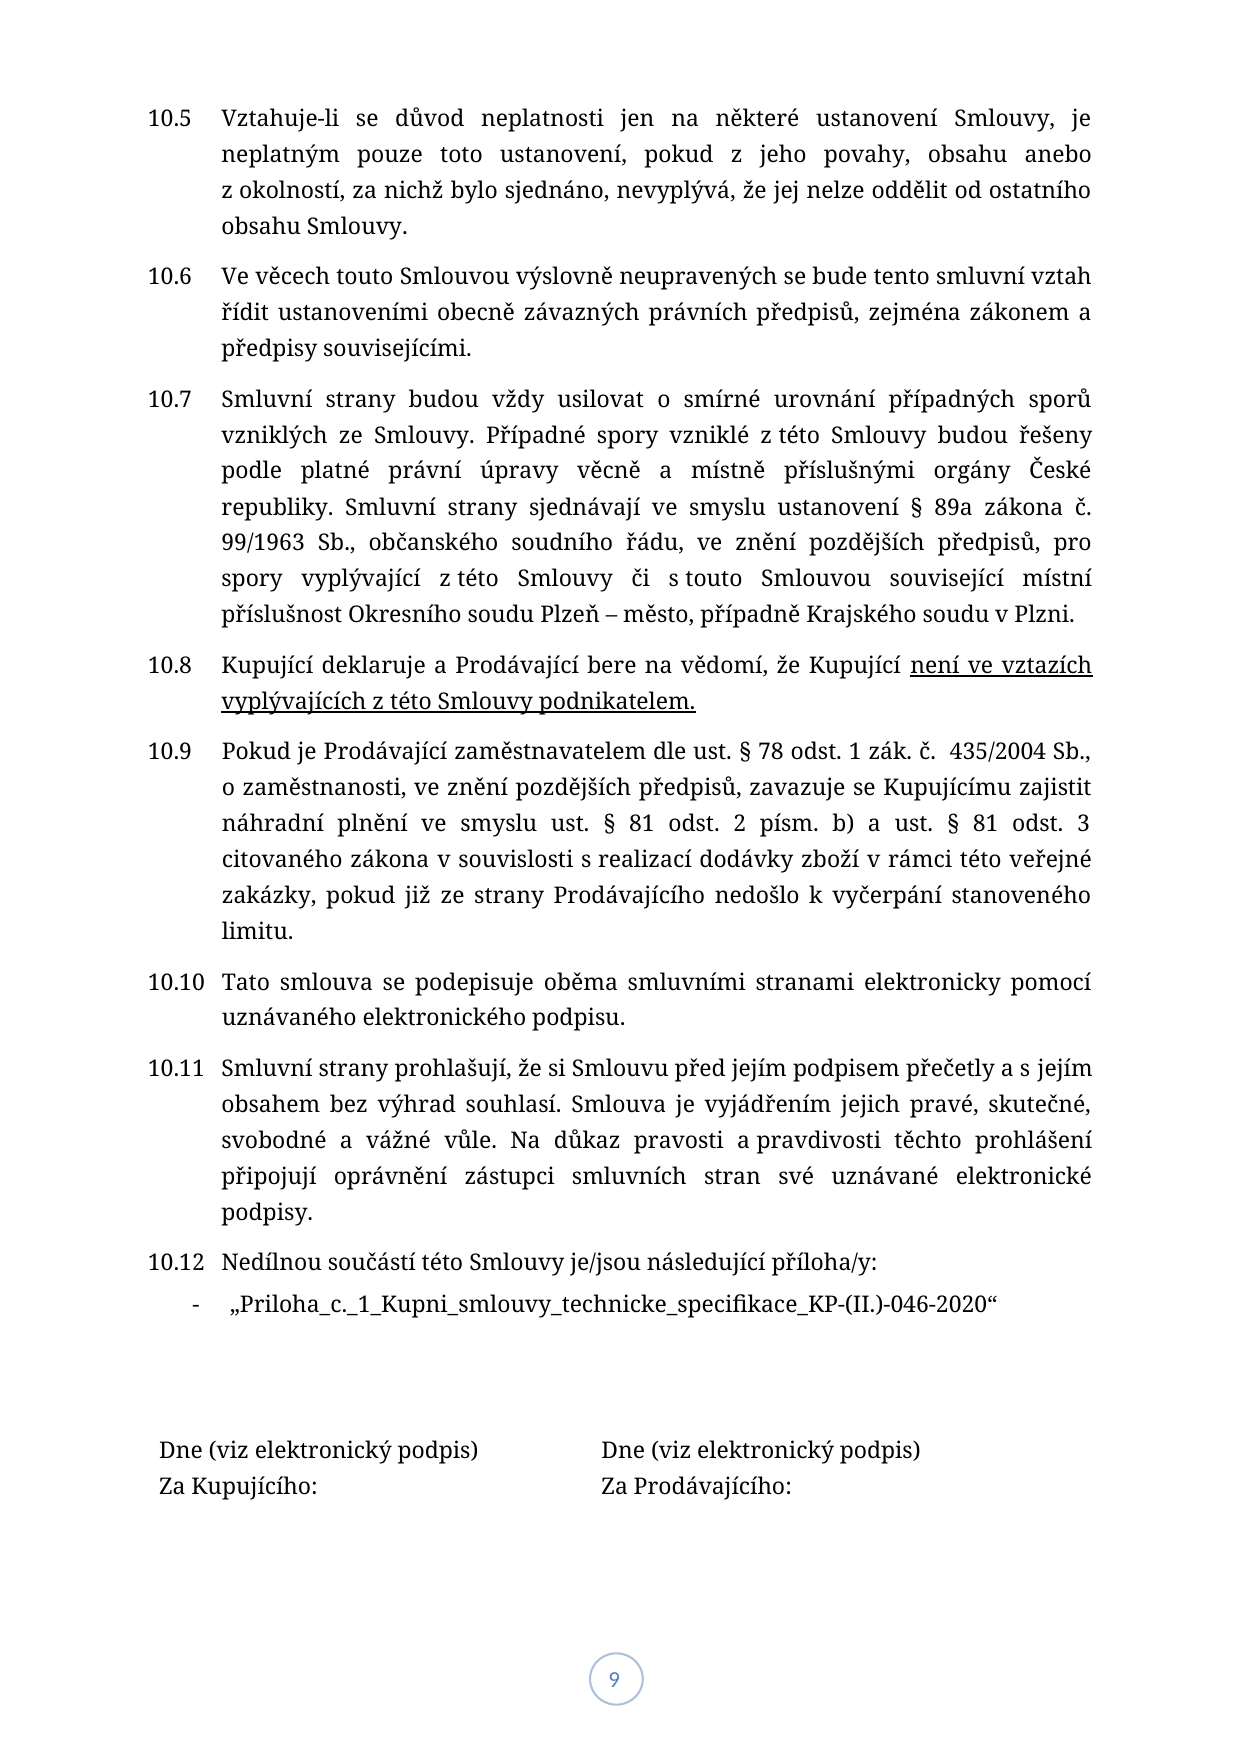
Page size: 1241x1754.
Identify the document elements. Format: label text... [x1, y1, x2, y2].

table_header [590, 1434, 1065, 1612]
text 10.7 Smluvní strany budou vždy usilovat o smírné urovnání případných sporů vzniklých ze Smlouvy. Případné spory vzniklé z této Smlouvy budou řešeny podle platné právní úpravy věcně a místně příslušnými orgány České republiky. Smluvní strany sjednávají ve smyslu ustanovení § 89a zákona č. 99/1963 Sb., občanského soudního řádu, ve znění pozdějších předpisů, pro spory vyplývající z této Smlouvy či s touto Smlouvou související místní příslušnost Okresního soudu Plzeň – město, případně Krajského soudu v Plzni. [148, 383, 1092, 629]
list „Priloha_c._1_Kupni_smlouvy_technicke_specifikace_KP-(II.)-046-2020“ [192, 1288, 1092, 1319]
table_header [148, 1434, 590, 1612]
text 10.6 Ve věcech touto Smlouvou výslovně neupravených se bude tento smluvní vztah řídit ustanoveními obecně závazných právních předpisů, zejména zákonem a předpisy souvisejícími. [148, 260, 1092, 363]
text 10.8 Kupující deklaruje a Prodávající bere na vědomí, že Kupující není ve vztazích vyplývajících z této Smlouvy podnikatelem. [148, 649, 1092, 716]
text 10.9 Pokud je Prodávající zaměstnavatelem dle ust. § 78 odst. 1 zák. č. 435/2004 Sb., o zaměstnanosti, ve znění pozdějších předpisů, zavazuje se Kupujícímu zajistit náhradní plnění ve smyslu ust. § 81 odst. 2 písm. b) a ust. § 81 odst. 3 citovaného zákona v souvislosti s realizací dodávky zboží v rámci této veřejné zakázky, pokud již ze strany Prodávajícího nedošlo k vyčerpání stanoveného limitu. [148, 735, 1092, 946]
text 10.10 Tato smlouva se podepisuje oběma smluvními stranami elektronicky pomocí uznávaného elektronického podpisu. [148, 965, 1092, 1033]
text 10.11 Smluvní strany prohlašují, že si Smlouvu před jejím podpisem přečetly a s jejím obsahem bez výhrad souhlasí. Smlouva je vyjádřením jejich pravé, skutečné, svobodné a vážné vůle. Na důkaz pravosti a pravdivosti těchto prohlášení připojují oprávnění zástupci smluvních stran své uznávané elektronické podpisy. [148, 1052, 1092, 1227]
text 10.5 Vztahuje-li se důvod neplatnosti jen na některé ustanovení Smlouvy, je neplatným pouze toto ustanovení, pokud z jeho povahy, obsahu anebo z okolností, za nichž bylo sjednáno, nevyplývá, že jej nelze oddělit od ostatního obsahu Smlouvy. [148, 102, 1092, 241]
text 10.12 Nedílnou součástí této Smlouvy je/jsou následující příloha/y: [148, 1246, 1092, 1277]
